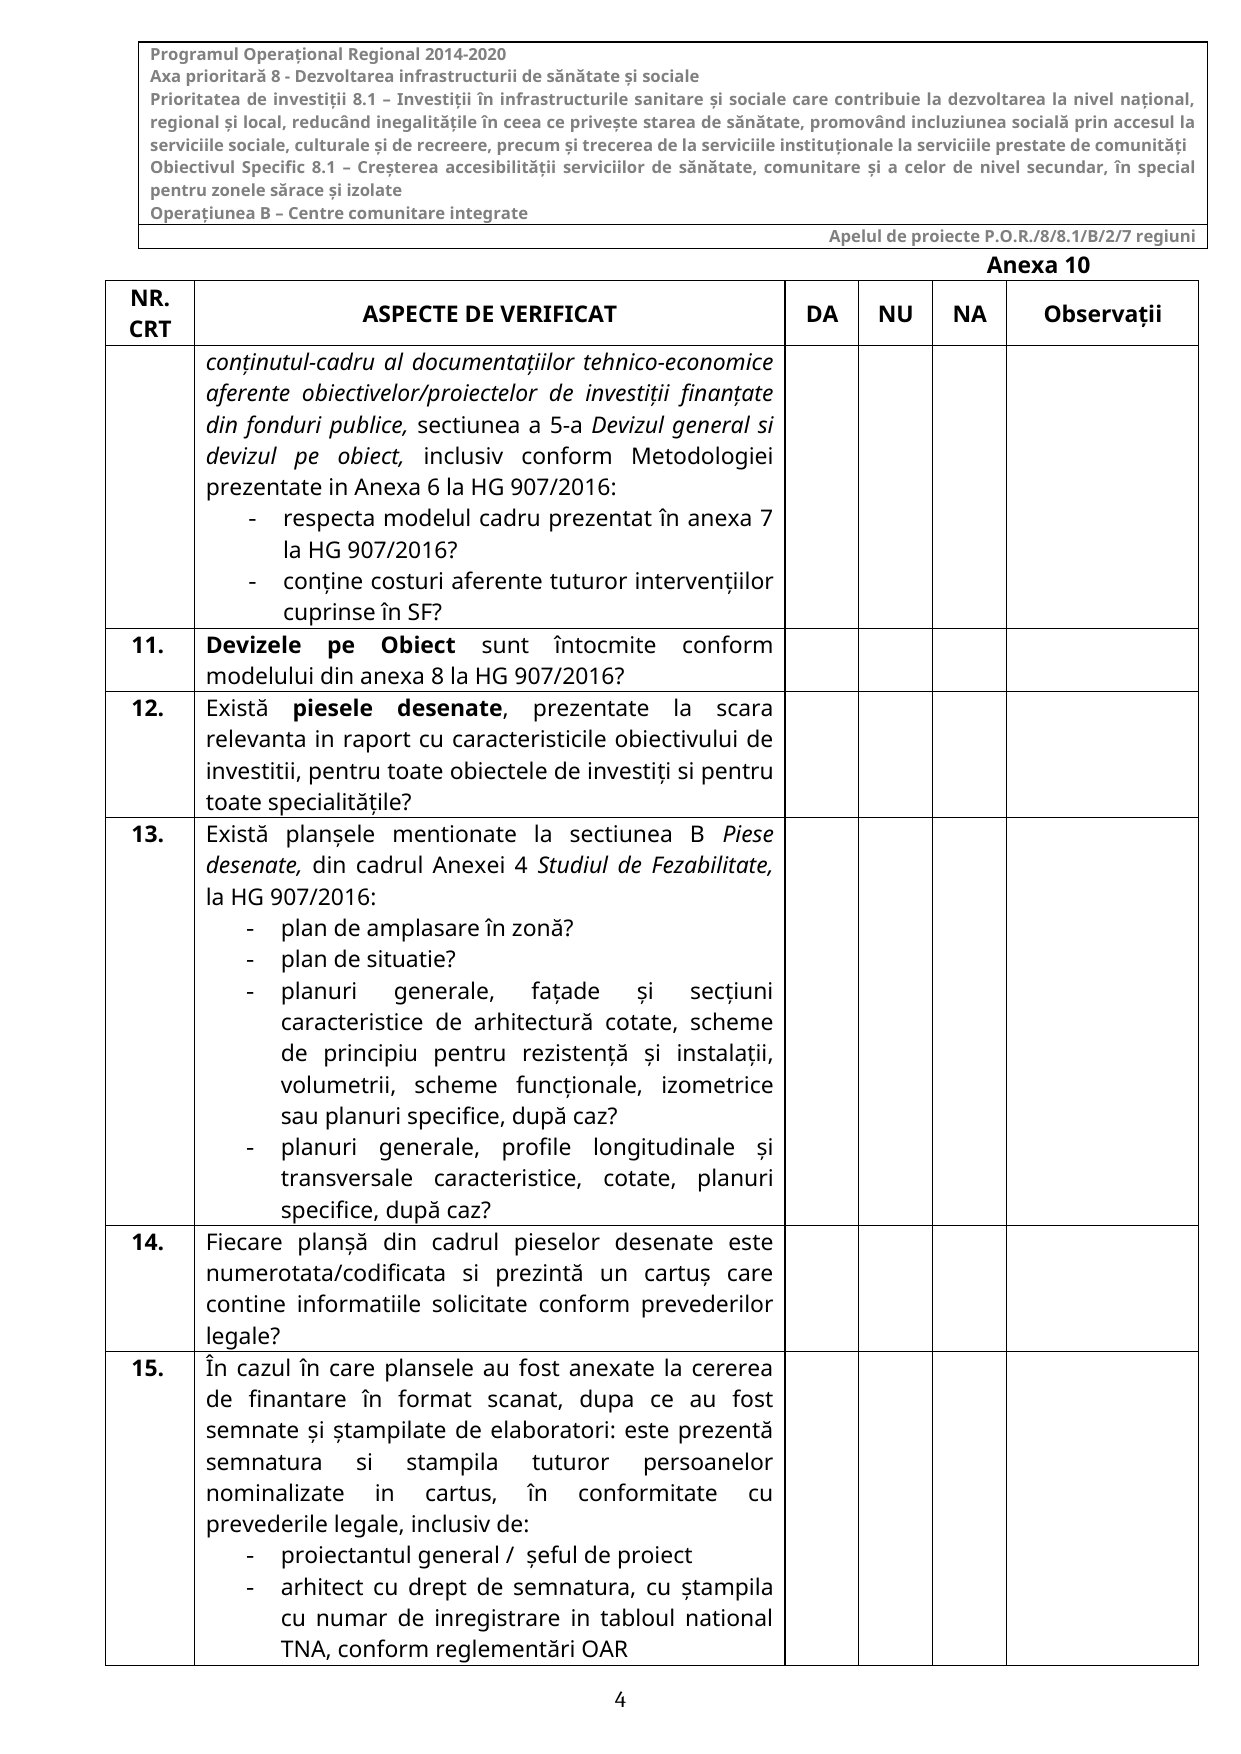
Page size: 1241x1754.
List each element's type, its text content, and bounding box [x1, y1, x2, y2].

table_cell [786, 1352, 858, 1665]
table_cell [786, 346, 858, 628]
table_cell [786, 818, 858, 1225]
table_cell [1007, 346, 1198, 628]
table_cell [786, 692, 858, 817]
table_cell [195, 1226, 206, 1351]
table_cell [859, 346, 932, 628]
table_cell [1007, 692, 1198, 817]
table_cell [195, 346, 784, 628]
table_cell [1007, 629, 1198, 691]
table_cell [106, 692, 194, 817]
table_cell [859, 1352, 932, 1665]
table_cell [933, 1352, 1006, 1665]
table_cell [786, 629, 858, 691]
table_cell [933, 1226, 1006, 1351]
table_header NR. CRT [106, 281, 194, 345]
table_cell [786, 1226, 858, 1351]
table_cell [106, 1352, 194, 1665]
table_cell [859, 692, 932, 817]
table_cell [933, 818, 1006, 1225]
table_cell [933, 692, 1006, 817]
table_header Observaţii [1007, 281, 1198, 345]
table_cell [106, 1226, 194, 1351]
table_cell [106, 346, 194, 628]
table_cell [106, 629, 194, 691]
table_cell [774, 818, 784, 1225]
table_cell [1007, 1352, 1198, 1665]
table_cell [859, 1226, 932, 1351]
table_cell [859, 629, 932, 691]
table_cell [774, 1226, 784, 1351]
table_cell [195, 1352, 784, 1665]
table_cell Devizele pe Obiect sunt întocmite conform modelului din anexa 8 la HG 907/2016? [195, 629, 784, 691]
table_header NU [859, 281, 932, 345]
table_cell [933, 629, 1006, 691]
table_header DA [786, 281, 858, 345]
table_cell [106, 818, 194, 1225]
table_cell [933, 346, 1006, 628]
table_cell Există piesele desenate, prezentate la scara relevanta in raport cu caracteristicile obiectivului de investitii, pentru toate obiectele de investiți si pentru toate specialitățile? [195, 692, 784, 817]
table_cell [1007, 818, 1198, 1225]
table_cell [859, 818, 932, 1225]
table_cell [1007, 1226, 1198, 1351]
table_header ASPECTE DE VERIFICAT [195, 281, 784, 345]
table_header NA [933, 281, 1006, 345]
